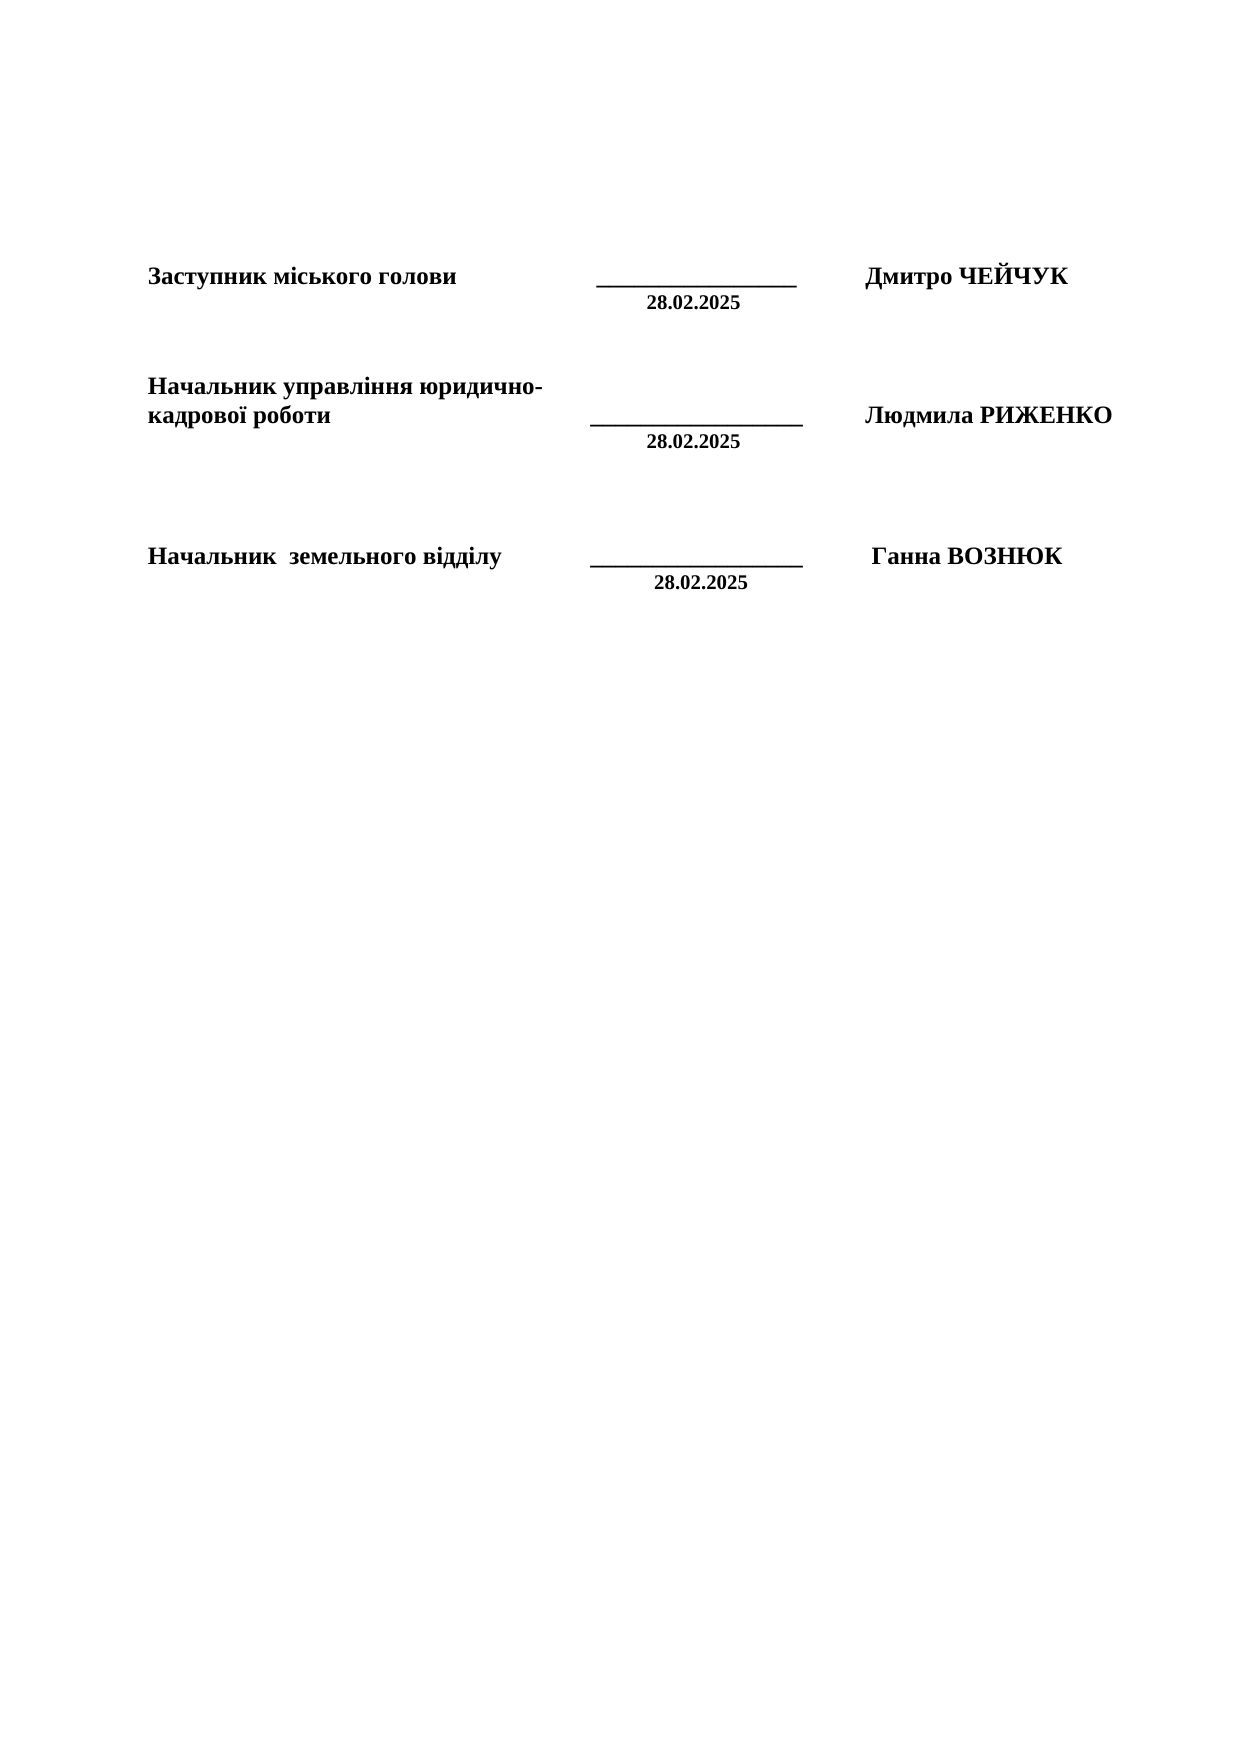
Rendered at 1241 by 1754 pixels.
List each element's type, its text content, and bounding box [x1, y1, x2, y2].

text кадрової роботи _________________ Людмила РИЖЕНКО [148, 400, 1152, 429]
text 28.02.2025 [148, 570, 1152, 594]
text 28.02.2025 [148, 429, 1152, 541]
text Начальник земельного відділу _________________ Ганна ВОЗНЮК [148, 541, 1152, 570]
text Заступник міського голови ________________ Дмитро ЧЕЙЧУК [148, 261, 1152, 290]
text Начальник управління юридично- [148, 343, 1152, 400]
text 28.02.2025 [148, 290, 1152, 314]
